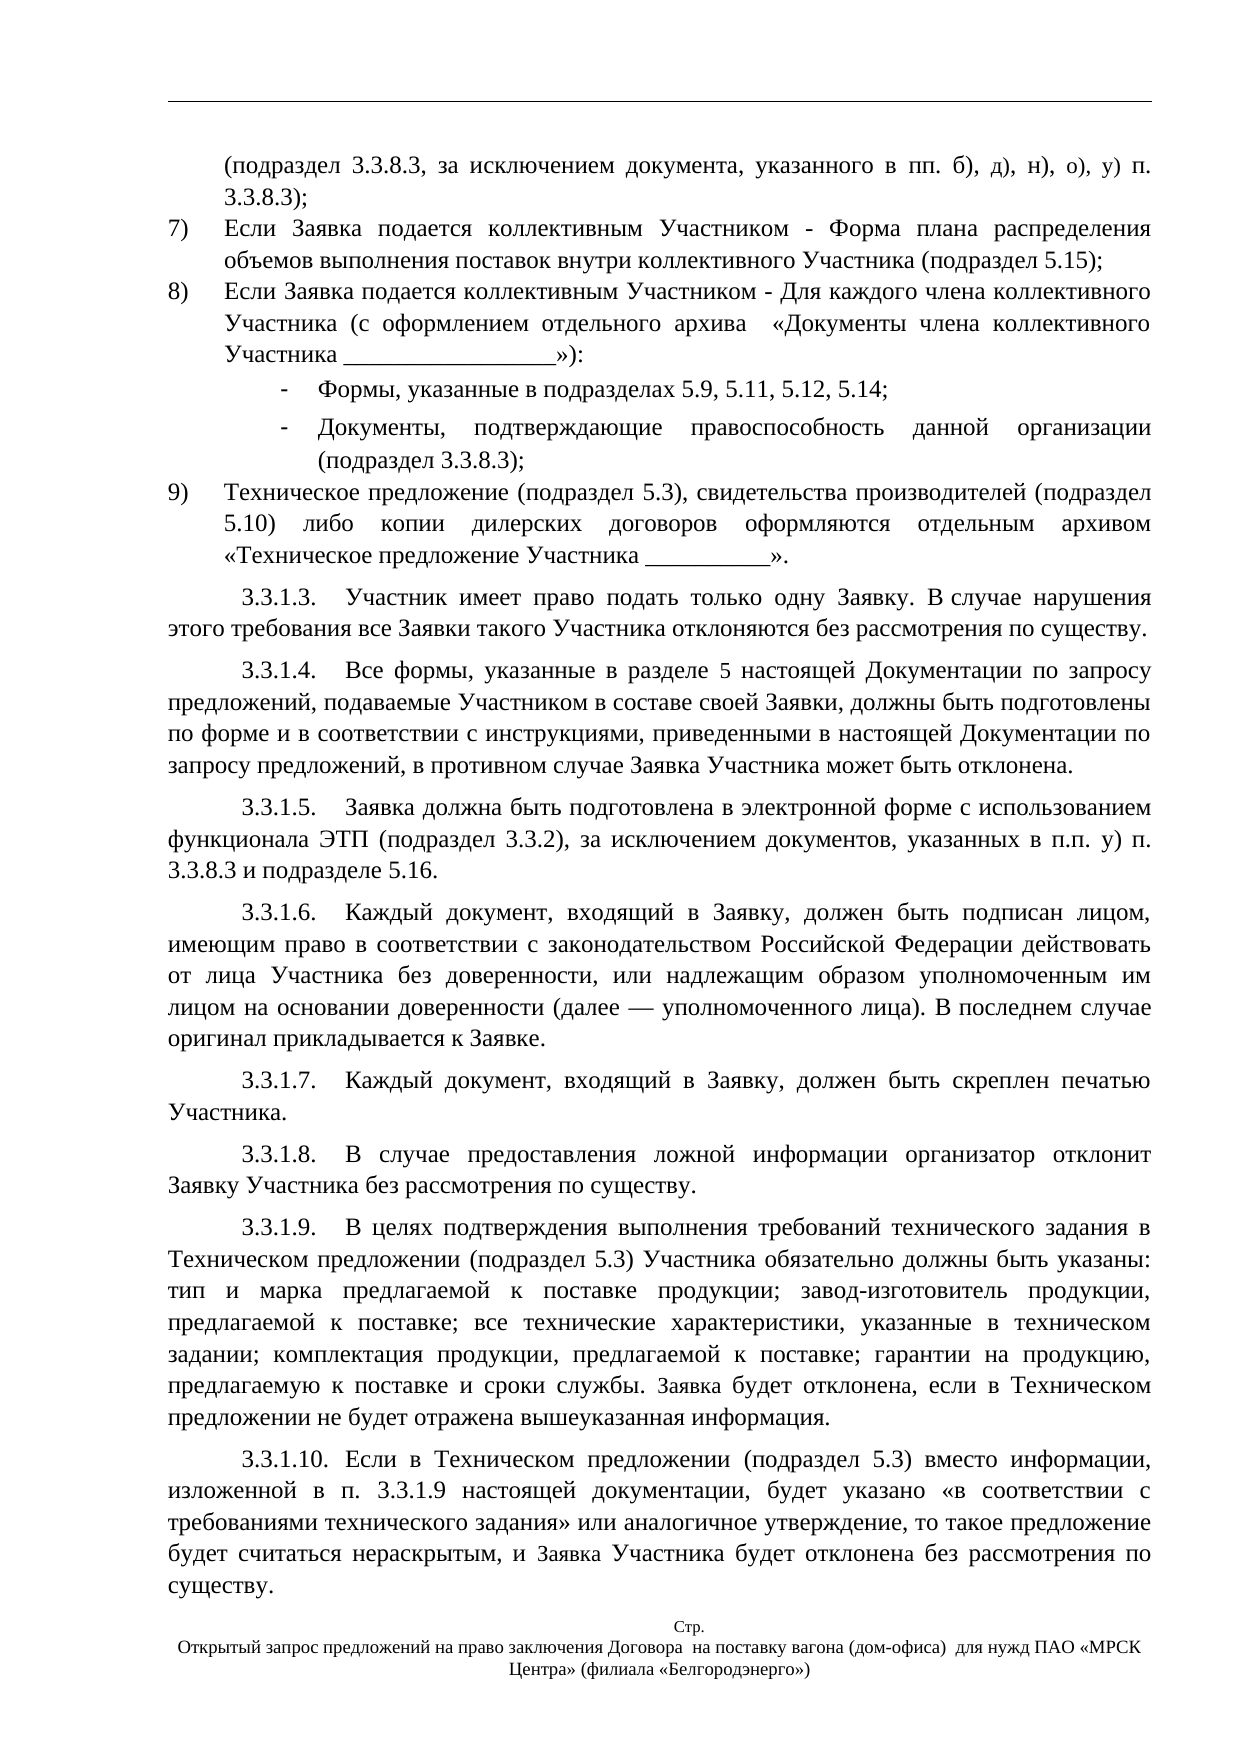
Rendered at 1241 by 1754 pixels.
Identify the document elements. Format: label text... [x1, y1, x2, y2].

list Каждый документ, входящий в Заявку, должен быть подписан лицом, имеющим право в соответствии с законодательством Российской Федерации действовать от лица Участника без доверенности, или надлежащим образом уполномоченным им лицом на основании доверенности (далее — уполномоченного лица). В последнем случае оригинал прикладывается к Заявке. [168, 897, 1152, 1052]
list Каждый документ, входящий в Заявку, должен быть скреплен печатью Участника. [168, 1065, 1152, 1126]
list В случае предоставления ложной информации организатор отклонит Заявку Участника без рассмотрения по существу. [168, 1139, 1152, 1199]
list Участник имеет право подать только одну Заявку. В случае нарушения этого требования все Заявки такого Участника отклоняются без рассмотрения по существу. [168, 582, 1152, 642]
list Если Заявка подается коллективным Участником - Для каждого члена коллективного Участника (с оформлением отдельного архива «Документы члена коллективного Участника _________________»): [168, 276, 1152, 368]
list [168, 150, 1152, 210]
